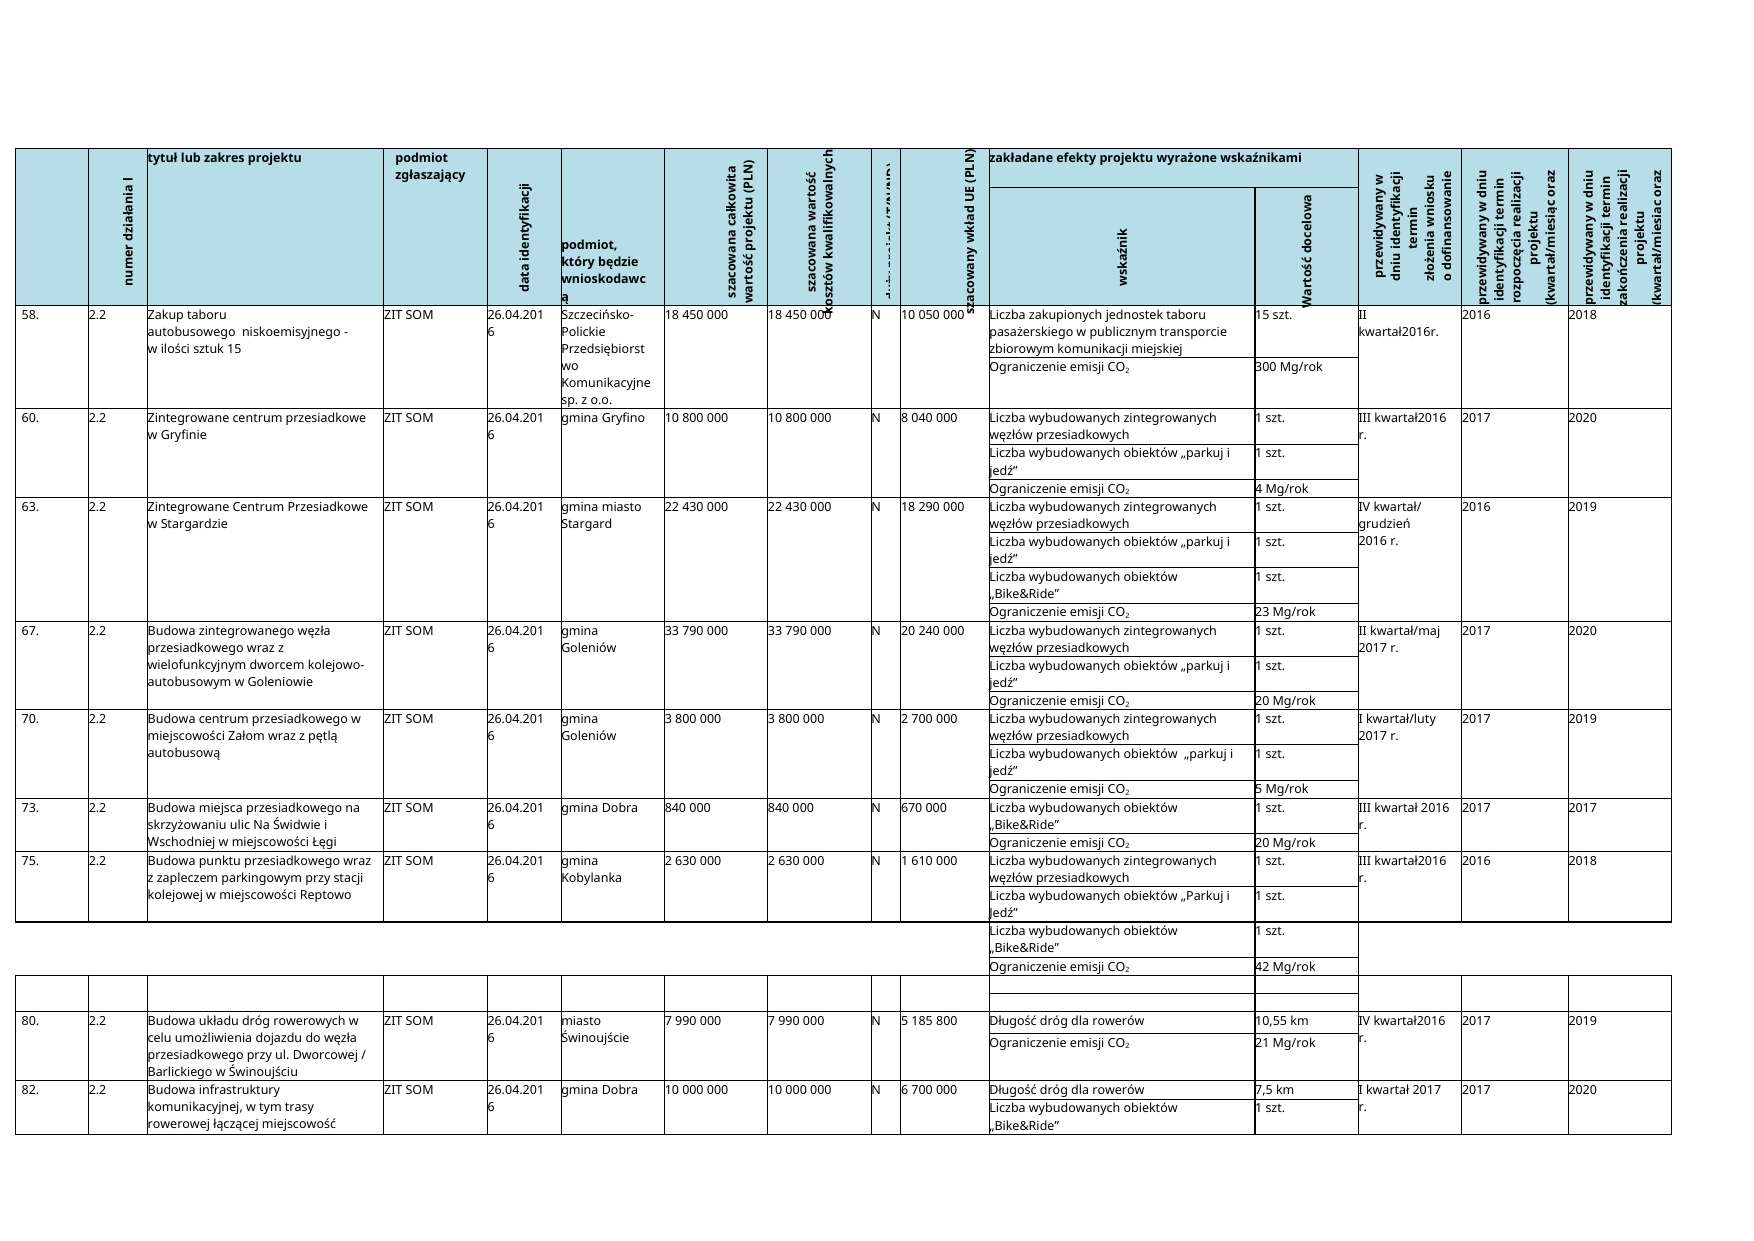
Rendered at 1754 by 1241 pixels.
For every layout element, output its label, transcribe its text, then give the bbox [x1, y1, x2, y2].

table_cell N [872, 799, 900, 851]
table_cell 2.2 [89, 1081, 147, 1134]
table_cell 2.2 [89, 409, 147, 497]
table_cell ZIT SOM [384, 1081, 487, 1134]
table_cell III kwartał2016 r. [1359, 409, 1461, 497]
table_cell 2017 [1462, 409, 1568, 497]
table_cell [16, 306, 88, 408]
table_cell gmina Gryfino [562, 409, 664, 497]
table_cell [872, 976, 900, 1011]
table_cell 2017 [1462, 710, 1568, 798]
table_cell N [872, 409, 900, 497]
table_cell 2019 [1569, 1012, 1671, 1080]
table_cell 22 430 000 [665, 498, 767, 621]
table_cell 21 Mg/rok [1256, 1034, 1358, 1080]
table_cell 2019 [1569, 710, 1671, 798]
table_cell 5 Mg/rok [1256, 781, 1358, 798]
table_cell [990, 994, 1254, 1011]
table_cell Liczba wybudowanych obiektów „Bike&Ride” [990, 923, 1254, 957]
table_cell 1 szt. [1256, 409, 1358, 443]
table_cell Zakup taboru autobusowego niskoemisyjnego - w ilości sztuk 15 [148, 306, 383, 408]
table_cell 840 000 [665, 799, 767, 851]
table_cell 33 790 000 [768, 622, 871, 709]
table_cell 26.04.2016 [488, 306, 561, 408]
table_cell 2.2 [89, 799, 147, 851]
table_cell 1 szt. [1256, 657, 1358, 691]
table_cell N [872, 1012, 900, 1080]
table_cell IV kwartał/ grudzień 2016 r. [1359, 498, 1461, 621]
table_cell Ograniczenie emisji CO2 [990, 958, 1254, 975]
table_cell Liczba wybudowanych zintegrowanych węzłów przesiadkowych [990, 409, 1254, 443]
table_cell Liczba wybudowanych obiektów „Bike&Ride” [990, 1100, 1254, 1134]
table_cell 26.04.2016 [488, 710, 561, 798]
table_header [16, 149, 88, 305]
table_cell Długość dróg dla rowerów [990, 1081, 1254, 1098]
table_cell gmina Goleniów [562, 710, 664, 798]
table_cell IV kwartał2016 r. [1359, 1012, 1461, 1080]
table_cell 6 700 000 [901, 1081, 989, 1134]
table_cell Ograniczenie emisji CO2 [990, 692, 1254, 709]
table_cell Budowa centrum przesiadkowego w miejscowości Załom wraz z pętlą autobusową [148, 710, 383, 798]
table_cell Liczba wybudowanych obiektów „Bike&Ride” [990, 568, 1254, 602]
table_cell 2.2 [89, 1012, 147, 1080]
table_cell [768, 976, 871, 1011]
table_cell 2 630 000 [768, 852, 871, 921]
table_cell 2 700 000 [901, 710, 989, 798]
table_cell 1 szt. [1256, 745, 1358, 779]
table_cell 2018 [1569, 306, 1671, 408]
table_cell 2016 [1462, 498, 1568, 621]
table_cell 2017 [1462, 1081, 1568, 1134]
table_cell 10,55 km [1256, 1012, 1358, 1033]
table_header tytuł lub zakres projektu [148, 149, 383, 305]
table_cell 3 800 000 [665, 710, 767, 798]
table_cell ZIT SOM [384, 799, 487, 851]
table_header przewidywany w dniu identyfikacji termin rozpoczęcia realizacji projektu (kwartał/miesiąc oraz rok) [1462, 149, 1568, 305]
table_cell III kwartał 2016 r. [1359, 799, 1461, 851]
table_cell [384, 976, 487, 1011]
table_cell 26.04.2016 [488, 622, 561, 709]
table_cell 18 450 000 [665, 306, 767, 408]
table_cell Liczba wybudowanych zintegrowanych węzłów przesiadkowych [990, 622, 1254, 656]
table_cell 26.04.2016 [488, 852, 561, 921]
table_cell N [872, 622, 900, 709]
table_cell Liczba wybudowanych obiektów „parkuj i jedź” [990, 445, 1254, 479]
table_cell 2020 [1569, 622, 1671, 709]
table_cell [16, 976, 88, 1011]
table_header podmiot zgłaszający [384, 149, 487, 305]
table_cell [16, 622, 88, 709]
table_cell 22 430 000 [768, 498, 871, 621]
table_cell [16, 799, 88, 851]
table_cell Liczba wybudowanych zintegrowanych węzłów przesiadkowych [990, 498, 1254, 532]
table_cell 300 Mg/rok [1256, 358, 1358, 408]
table_cell 26.04.2016 [488, 498, 561, 621]
table_cell Budowa układu dróg rowerowych w celu umożliwienia dojazdu do węzła przesiadkowego przy ul. Dworcowej / Barlickiego w Świnoujściu [148, 1012, 383, 1080]
table_cell Zintegrowane Centrum Przesiadkowe w Stargardzie [148, 498, 383, 621]
table_cell 2016 [1462, 306, 1568, 408]
table_cell N [872, 852, 900, 921]
table_cell 1 szt. [1256, 1100, 1358, 1134]
table_cell [1256, 994, 1358, 1011]
table_header szacowana całkowita wartość projektu (PLN) [665, 149, 767, 305]
table_cell gmina Dobra [562, 799, 664, 851]
table_cell Liczba wybudowanych zintegrowanych węzłów przesiadkowych [990, 852, 1254, 886]
table_header szacowana wartość kosztów kwalifikowalnych [768, 149, 871, 305]
table_cell wskaźnik [990, 188, 1254, 305]
table_cell Wartość docelowa [1256, 188, 1358, 305]
table_cell 2 630 000 [665, 852, 767, 921]
table_cell Liczba wybudowanych obiektów „parkuj i jedź” [990, 657, 1254, 691]
table_header szacowany wkład UE (PLN) [901, 149, 989, 305]
table_cell [562, 976, 664, 1011]
table_cell [1359, 976, 1461, 1011]
table_cell ZIT SOM [384, 409, 487, 497]
table_cell Budowa miejsca przesiadkowego na skrzyżowaniu ulic Na Świdwie i Wschodniej w miejscowości Łęgi [148, 799, 383, 851]
table_cell 1 szt. [1256, 799, 1358, 833]
table_cell 20 240 000 [901, 622, 989, 709]
table_cell 3 800 000 [768, 710, 871, 798]
table_cell I kwartał/luty 2017 r. [1359, 710, 1461, 798]
table_cell 10 800 000 [665, 409, 767, 497]
table_cell Zintegrowane centrum przesiadkowe w Gryfinie [148, 409, 383, 497]
table_cell Liczba wybudowanych zintegrowanych węzłów przesiadkowych [990, 710, 1254, 744]
table_cell 10 800 000 [768, 409, 871, 497]
table_cell [16, 1012, 88, 1080]
table_cell N [872, 306, 900, 408]
table_cell 5 185 800 [901, 1012, 989, 1080]
table_cell 26.04.2016 [488, 1012, 561, 1080]
table_cell 1 szt. [1256, 852, 1358, 886]
table_cell Budowa infrastruktury komunikacyjnej, w tym trasy rowerowej łączącej miejscowość Dobra z węzłem przesiadkowym Głębokie w Szczecinie wraz z promocją rozwiązań alternatywnych wobec transportu indywidualnego [148, 1081, 383, 1134]
table_cell 42 Mg/rok [1256, 958, 1358, 975]
table_cell Ograniczenie emisji CO2 [990, 834, 1254, 851]
table_cell [148, 976, 383, 1011]
table_cell 840 000 [768, 799, 871, 851]
table_cell Ograniczenie emisji CO2 [990, 480, 1254, 497]
table_cell 1 szt. [1256, 622, 1358, 656]
table_cell 33 790 000 [665, 622, 767, 709]
table_cell [89, 976, 147, 1011]
table_cell II kwartał/maj 2017 r. [1359, 622, 1461, 709]
table_cell 2.2 [89, 622, 147, 709]
table_cell 18 290 000 [901, 498, 989, 621]
table_cell Liczba wybudowanych obiektów „parkuj i jedź” [990, 745, 1254, 779]
table_cell 8 040 000 [901, 409, 989, 497]
table_cell 1 szt. [1256, 887, 1358, 921]
table_cell gmina Goleniów [562, 622, 664, 709]
table_cell N [872, 710, 900, 798]
table_cell [1569, 976, 1671, 1011]
table_cell II kwartał2016r. [1359, 306, 1461, 408]
table_cell N [872, 1081, 900, 1134]
table_cell Szczecińsko-Polickie Przedsiębiorstwo Komunikacyjne sp. z o.o. [562, 306, 664, 408]
table_cell 1 szt. [1256, 923, 1358, 957]
table_cell [16, 498, 88, 621]
table_cell Liczba zakupionych jednostek taboru pasażerskiego w publicznym transporcie zbiorowym komunikacji miejskiej [990, 306, 1254, 357]
table_header zakładane efekty projektu wyrażone wskaźnikami [990, 149, 1358, 187]
table_cell 1 szt. [1256, 498, 1358, 532]
table_cell 7 990 000 [665, 1012, 767, 1080]
table_cell 26.04.2016 [488, 799, 561, 851]
table_cell ZIT SOM [384, 306, 487, 408]
table_cell 2017 [1569, 799, 1671, 851]
table_cell Liczba wybudowanych obiektów „Parkuj i Jedź” [990, 887, 1254, 921]
table_cell ZIT SOM [384, 852, 487, 921]
table_cell [16, 1081, 88, 1134]
table_cell [16, 852, 88, 921]
table_cell 7,5 km [1256, 1081, 1358, 1098]
table_cell 2.2 [89, 852, 147, 921]
table_cell Budowa punktu przesiadkowego wraz z zapleczem parkingowym przy stacji kolejowej w miejscowości Reptowo [148, 852, 383, 921]
table_cell 4 Mg/rok [1256, 480, 1358, 497]
table_cell 2.2 [89, 710, 147, 798]
table_cell 10 000 000 [768, 1081, 871, 1134]
table_cell 2019 [1569, 498, 1671, 621]
table_cell 15 szt. [1256, 306, 1358, 357]
table_cell 1 szt. [1256, 445, 1358, 479]
table_cell Ograniczenie emisji CO2 [990, 358, 1254, 408]
table_cell 20 Mg/rok [1256, 834, 1358, 851]
table_header przewidywany w dniu identyfikacji termin zakończenia realizacji projektu (kwartał/miesiąc oraz rok) [1569, 149, 1671, 305]
table_cell 26.04.2016 [488, 409, 561, 497]
table_header podmiot, który będzie wnioskodawcą [562, 149, 664, 305]
table_cell 20 Mg/rok [1256, 692, 1358, 709]
table_cell 2020 [1569, 409, 1671, 497]
table_cell 2.2 [89, 306, 147, 408]
table_cell 1 szt. [1256, 710, 1358, 744]
table_cell 1 szt. [1256, 533, 1358, 567]
table_cell 2017 [1462, 1012, 1568, 1080]
table_cell miasto Świnoujście [562, 1012, 664, 1080]
table_header data identyfikacji [488, 149, 561, 305]
table_cell ZIT SOM [384, 1012, 487, 1080]
table_cell 1 610 000 [901, 852, 989, 921]
table_cell 2017 [1462, 799, 1568, 851]
table_cell [16, 409, 88, 497]
table_cell III kwartał2016 r. [1359, 852, 1461, 921]
table_cell 10 000 000 [665, 1081, 767, 1134]
table_cell gmina Dobra [562, 1081, 664, 1134]
table_cell 10 050 000 [901, 306, 989, 408]
table_cell [16, 710, 88, 798]
table_cell 7 990 000 [768, 1012, 871, 1080]
table_cell ZIT SOM [384, 498, 487, 621]
table_cell ZIT SOM [384, 710, 487, 798]
table_cell 2.2 [89, 498, 147, 621]
table_cell 18 450 000 [768, 306, 871, 408]
table_cell Ograniczenie emisji CO2 [990, 781, 1254, 798]
table_cell [1462, 976, 1568, 1011]
table_cell [1256, 976, 1358, 993]
table_cell 23 Mg/rok [1256, 604, 1358, 621]
table_cell Budowa zintegrowanego węzła przesiadkowego wraz z wielofunkcyjnym dworcem kolejowo-autobusowym w Goleniowie [148, 622, 383, 709]
table_cell [990, 976, 1254, 993]
table_cell 2016 [1462, 852, 1568, 921]
table_cell [488, 976, 561, 1011]
table_cell Liczba wybudowanych obiektów „Bike&Ride” [990, 799, 1254, 833]
table_header duży projekt (T/N/ND) [872, 149, 900, 305]
table_cell N [872, 498, 900, 621]
table_cell 670 000 [901, 799, 989, 851]
table_header numer działania l [89, 149, 147, 305]
table_cell 2017 [1462, 622, 1568, 709]
table_cell 2020 [1569, 1081, 1671, 1134]
table_cell [665, 976, 767, 1011]
table_cell Ograniczenie emisji CO2 [990, 604, 1254, 621]
table_cell 2018 [1569, 852, 1671, 921]
table_cell Długość dróg dla rowerów [990, 1012, 1254, 1033]
table_header przewidywany w dniu identyfikacji termin złożenia wniosku o dofinansowanie (kwartał/ miesiąc oraz rok) [1359, 149, 1461, 305]
table_cell Ograniczenie emisji CO2 [990, 1034, 1254, 1080]
table_cell ZIT SOM [384, 622, 487, 709]
table_cell 26.04.2016 [488, 1081, 561, 1134]
table_cell I kwartał 2017 r. [1359, 1081, 1461, 1134]
table_cell 1 szt. [1256, 568, 1358, 602]
table_cell Liczba wybudowanych obiektów „parkuj i jedź” [990, 533, 1254, 567]
table_cell [901, 976, 989, 1011]
table_cell gmina miasto Stargard [562, 498, 664, 621]
table_cell gmina Kobylanka [562, 852, 664, 921]
